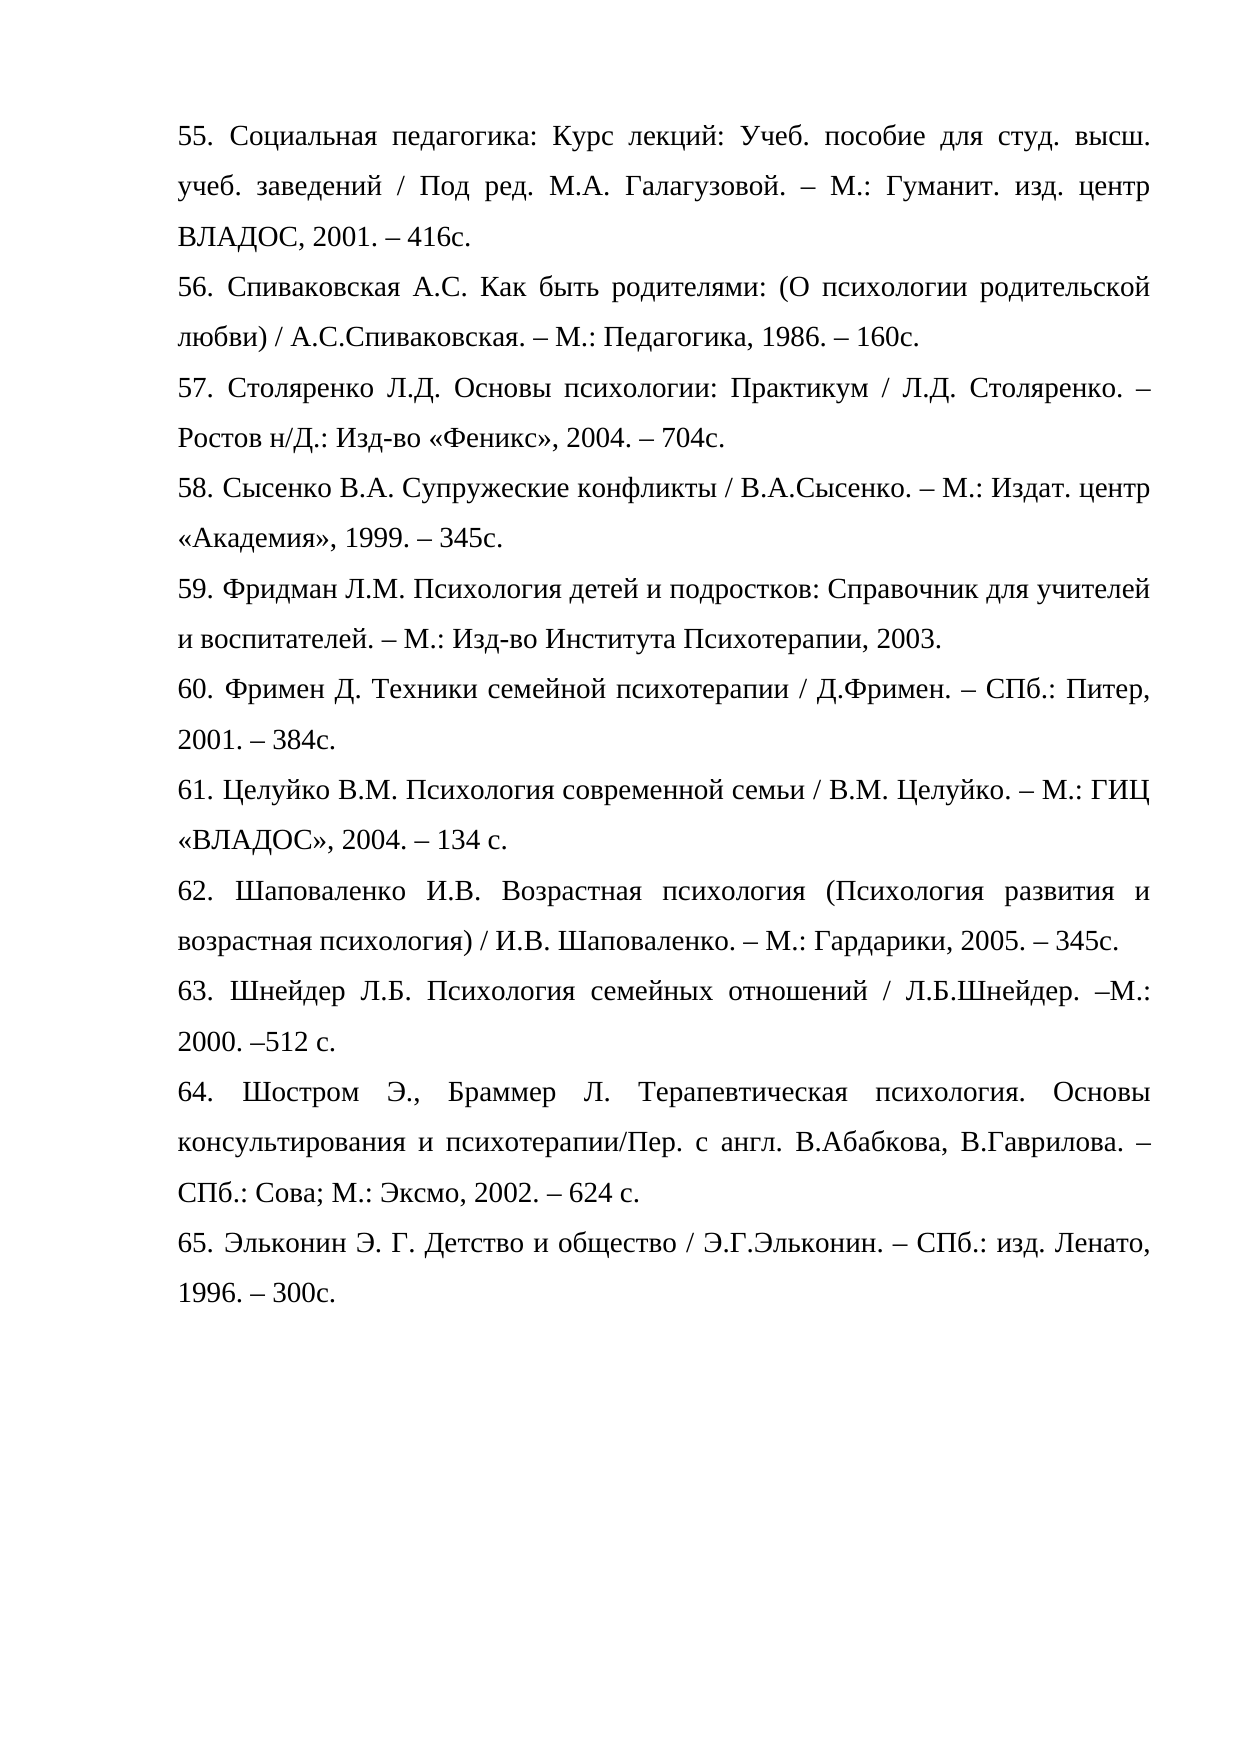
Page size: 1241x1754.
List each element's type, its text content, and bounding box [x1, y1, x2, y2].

list Фримен Д. Техники семейной психотерапии / Д.Фримен. – СПб.: Питер, 2001. – 384с. [177, 672, 1152, 755]
list Спиваковская А.С. Как быть родителями: (О психологии родительской любви) / А.С.Спиваковская. – М.: Педагогика, 1986. – 160с. [177, 269, 1152, 353]
list Шнейдер Л.Б. Психология семейных отношений / Л.Б.Шнейдер. –М.: 2000. –512 с. [177, 973, 1152, 1057]
list Шостром Э., Браммер Л. Терапевтическая психология. Основы консультирования и психотерапии/Пер. с англ. В.Абабкова, В.Гаврилова. – СПб.: Сова; М.: Эксмо, 2002. – 624 с. [177, 1074, 1152, 1208]
list Эльконин Э. Г. Детство и общество / Э.Г.Эльконин. – СПб.: изд. Ленато, 1996. – 300с. [177, 1225, 1152, 1309]
list Целуйко В.М. Психология современной семьи / В.М. Целуйко. – М.: ГИЦ «ВЛАДОС», 2004. – 134 с. [177, 772, 1152, 856]
list Фридман Л.М. Психология детей и подростков: Справочник для учителей и воспитателей. – М.: Изд-во Института Психотерапии, 2003. [177, 571, 1152, 655]
list Шаповаленко И.В. Возрастная психология (Психология развития и возрастная психология) / И.В. Шаповаленко. – М.: Гардарики, 2005. – 345с. [177, 873, 1152, 957]
list Социальная педагогика: Курс лекций: Учеб. пособие для студ. высш. учеб. заведений / Под ред. М.А. Галагузовой. – М.: Гуманит. изд. центр ВЛАДОС, 2001. – 416с. [177, 118, 1152, 252]
list Столяренко Л.Д. Основы психологии: Практикум / Л.Д. Столяренко. – Ростов н/Д.: Изд-во «Феникс», 2004. – 704с. [177, 370, 1152, 453]
list Сысенко В.А. Супружеские конфликты / В.А.Сысенко. – М.: Издат. центр «Академия», 1999. – 345с. [177, 470, 1152, 554]
